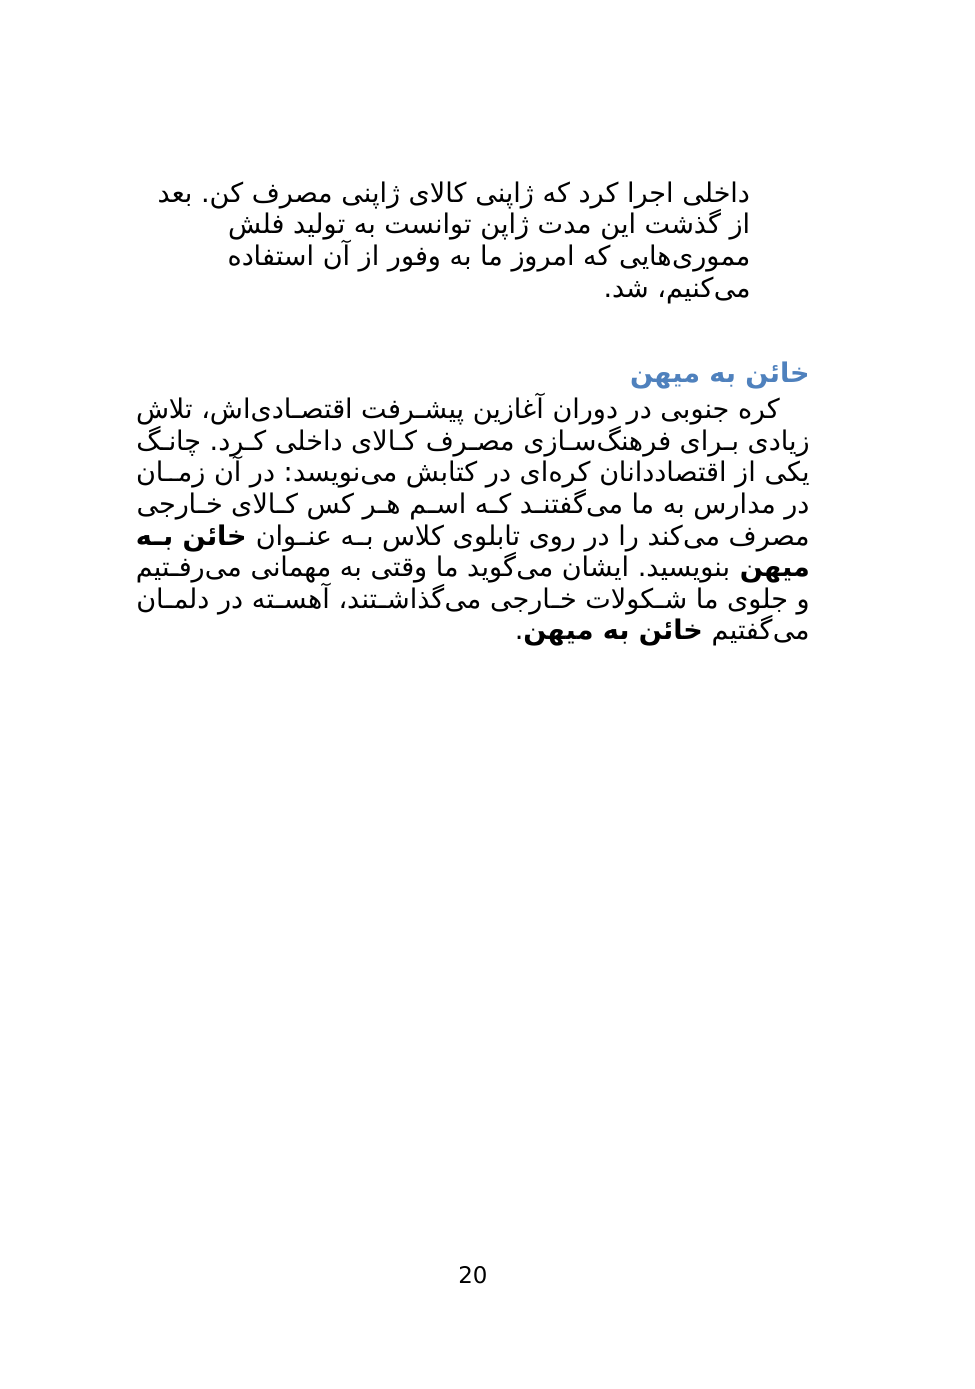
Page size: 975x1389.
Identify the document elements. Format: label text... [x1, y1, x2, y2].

text کره جنوبی در دوران آغازین پیشرفت اقتصادی‌اش، تلاش زیادی برای فرهنگ‌سازی مصرف کالای داخلی کرد. چانگ یکی از اقتصاددانان کره‌ای در کتابش می‌نویسد: در آن زمان در مدارس به ما می‌گفتند که اسم هر کس کالای خارجی مصرف می‌کند را در روی تابلوی کلاس به عنوان خائن به میهن بنویسید. ایشان می‌گوید ما وقتی به مهمانی می‌رفتیم و جلوی ما شکولات خارجی می‌گذاشتند، آهسته در دلمان می‌گفتیم خائن به میهن. [136, 393, 809, 646]
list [136, 177, 780, 303]
subtitle خائن به میهن [136, 357, 809, 389]
